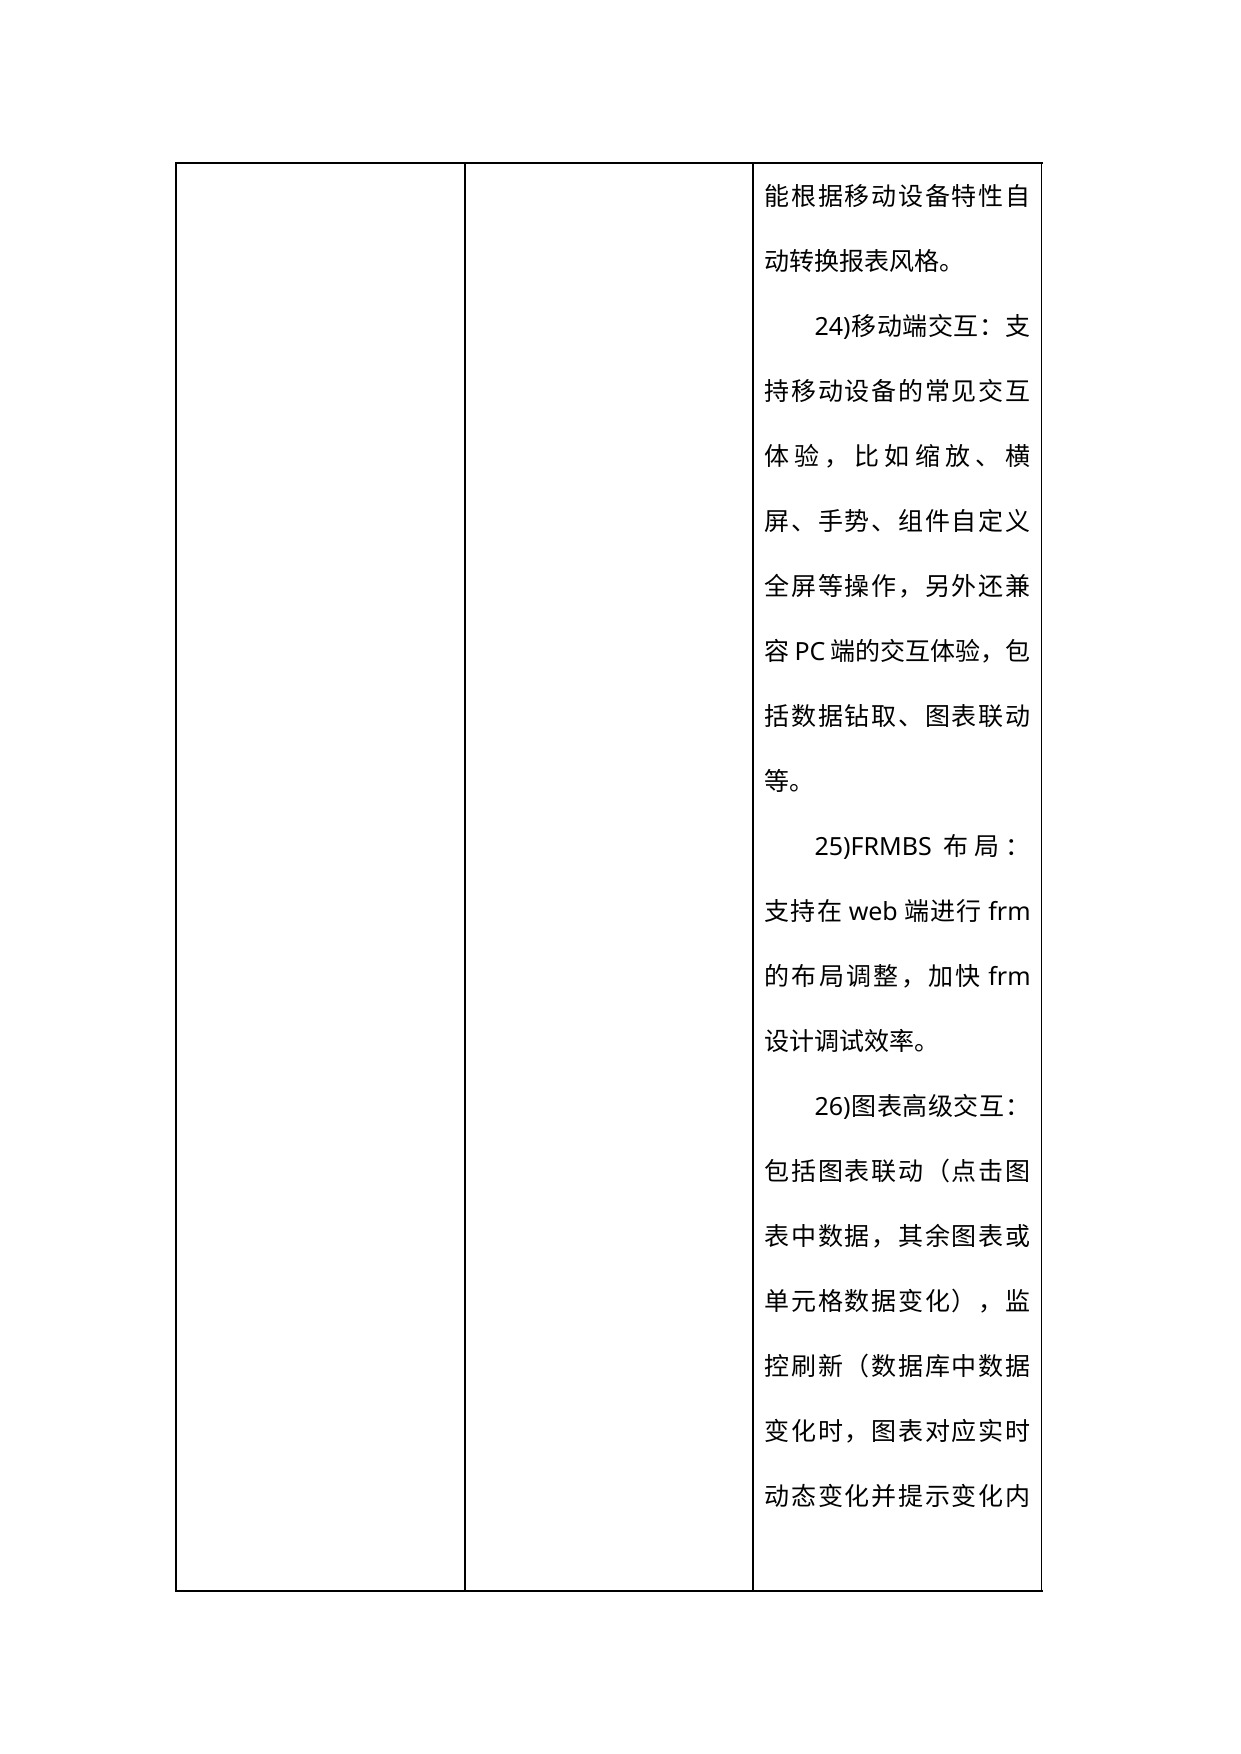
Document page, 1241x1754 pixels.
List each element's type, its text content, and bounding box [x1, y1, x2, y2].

table_cell [177, 164, 464, 1590]
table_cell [754, 164, 1041, 1590]
table_cell 1 [466, 164, 752, 1590]
